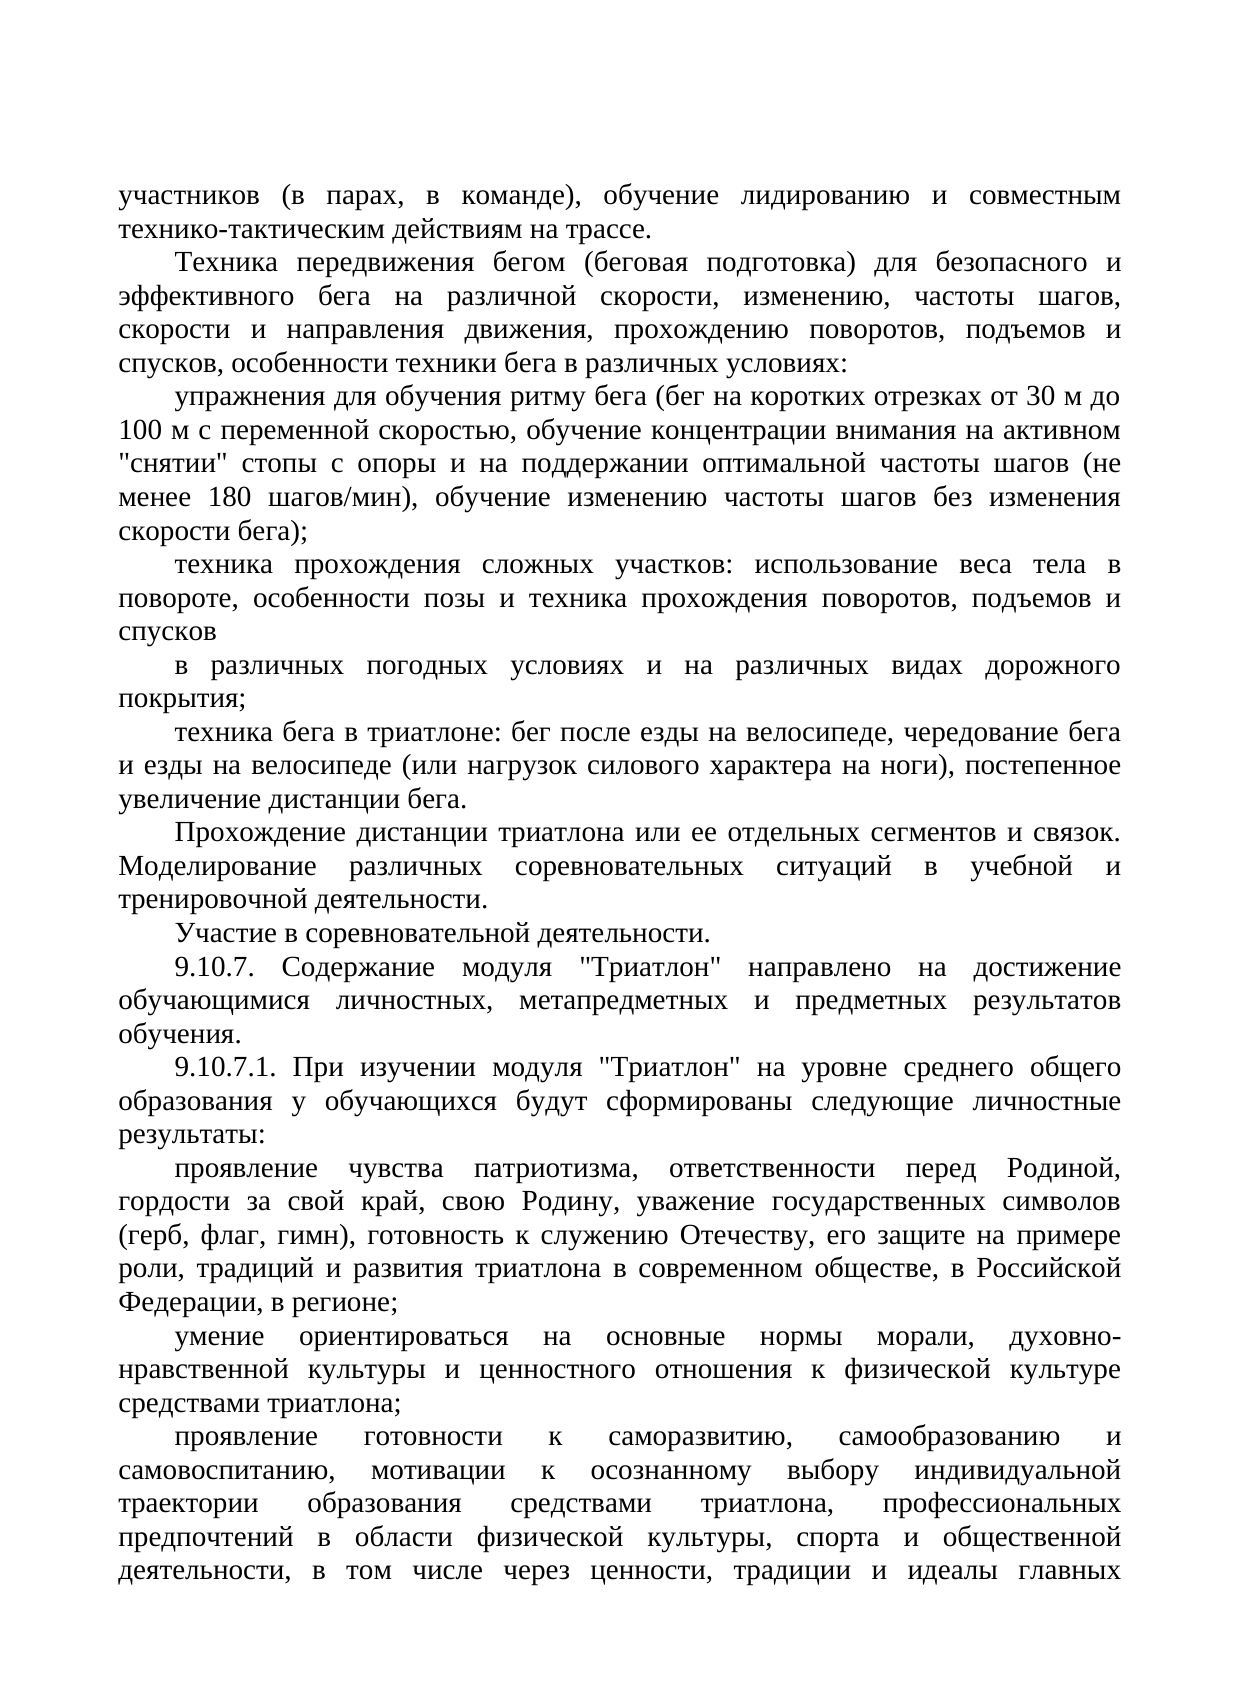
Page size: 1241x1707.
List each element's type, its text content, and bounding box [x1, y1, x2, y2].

text 9.10.7.1. При изучении модуля "Триатлон" на уровне среднего общего образования у обучающихся будут сформированы следующие личностные результаты: [118, 1049, 1122, 1150]
text 9.10.7. Содержание модуля "Триатлон" направлено на достижение обучающимися личностных, метапредметных и предметных результатов обучения. [118, 949, 1122, 1049]
text проявление чувства патриотизма, ответственности перед Родиной, гордости за свой край, свою Родину, уважение государственных символов (герб, флаг, гимн), готовность к служению Отечеству, его защите на примере роли, традиций и развития триатлона в современном обществе, в Российской Федерации, в регионе; [118, 1150, 1122, 1318]
text техника прохождения сложных участков: использование веса тела в повороте, особенности позы и техника прохождения поворотов, подъемов и спусков [118, 546, 1122, 647]
text упражнения для обучения ритму бега (бег на коротких отрезках от 30 м до 100 м с переменной скоростью, обучение концентрации внимания на активном "снятии" стопы с опоры и на поддержании оптимальной частоты шагов (не менее 180 шагов/мин), обучение изменению частоты шагов без изменения скорости бега); [118, 378, 1122, 546]
text техника бега в триатлоне: бег после езды на велосипеде, чередование бега и езды на велосипеде (или нагрузок силового характера на ноги), постепенное увеличение дистанции бега. [118, 714, 1122, 814]
text Участие в соревновательной деятельности. [118, 915, 1122, 949]
text умение ориентироваться на основные нормы морали, духовно-нравственной культуры и ценностного отношения к физической культуре средствами триатлона; [118, 1318, 1122, 1418]
text в различных погодных условиях и на различных видах дорожного покрытия; [118, 647, 1122, 714]
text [118, 1418, 1122, 1586]
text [118, 177, 1122, 244]
text Техника передвижения бегом (беговая подготовка) для безопасного и эффективного бега на различной скорости, изменению, частоты шагов, скорости и направления движения, прохождению поворотов, подъемов и спусков, особенности техники бега в различных условиях: [118, 244, 1122, 378]
text Прохождение дистанции триатлона или ее отдельных сегментов и связок. Моделирование различных соревновательных ситуаций в учебной и тренировочной деятельности. [118, 814, 1122, 915]
